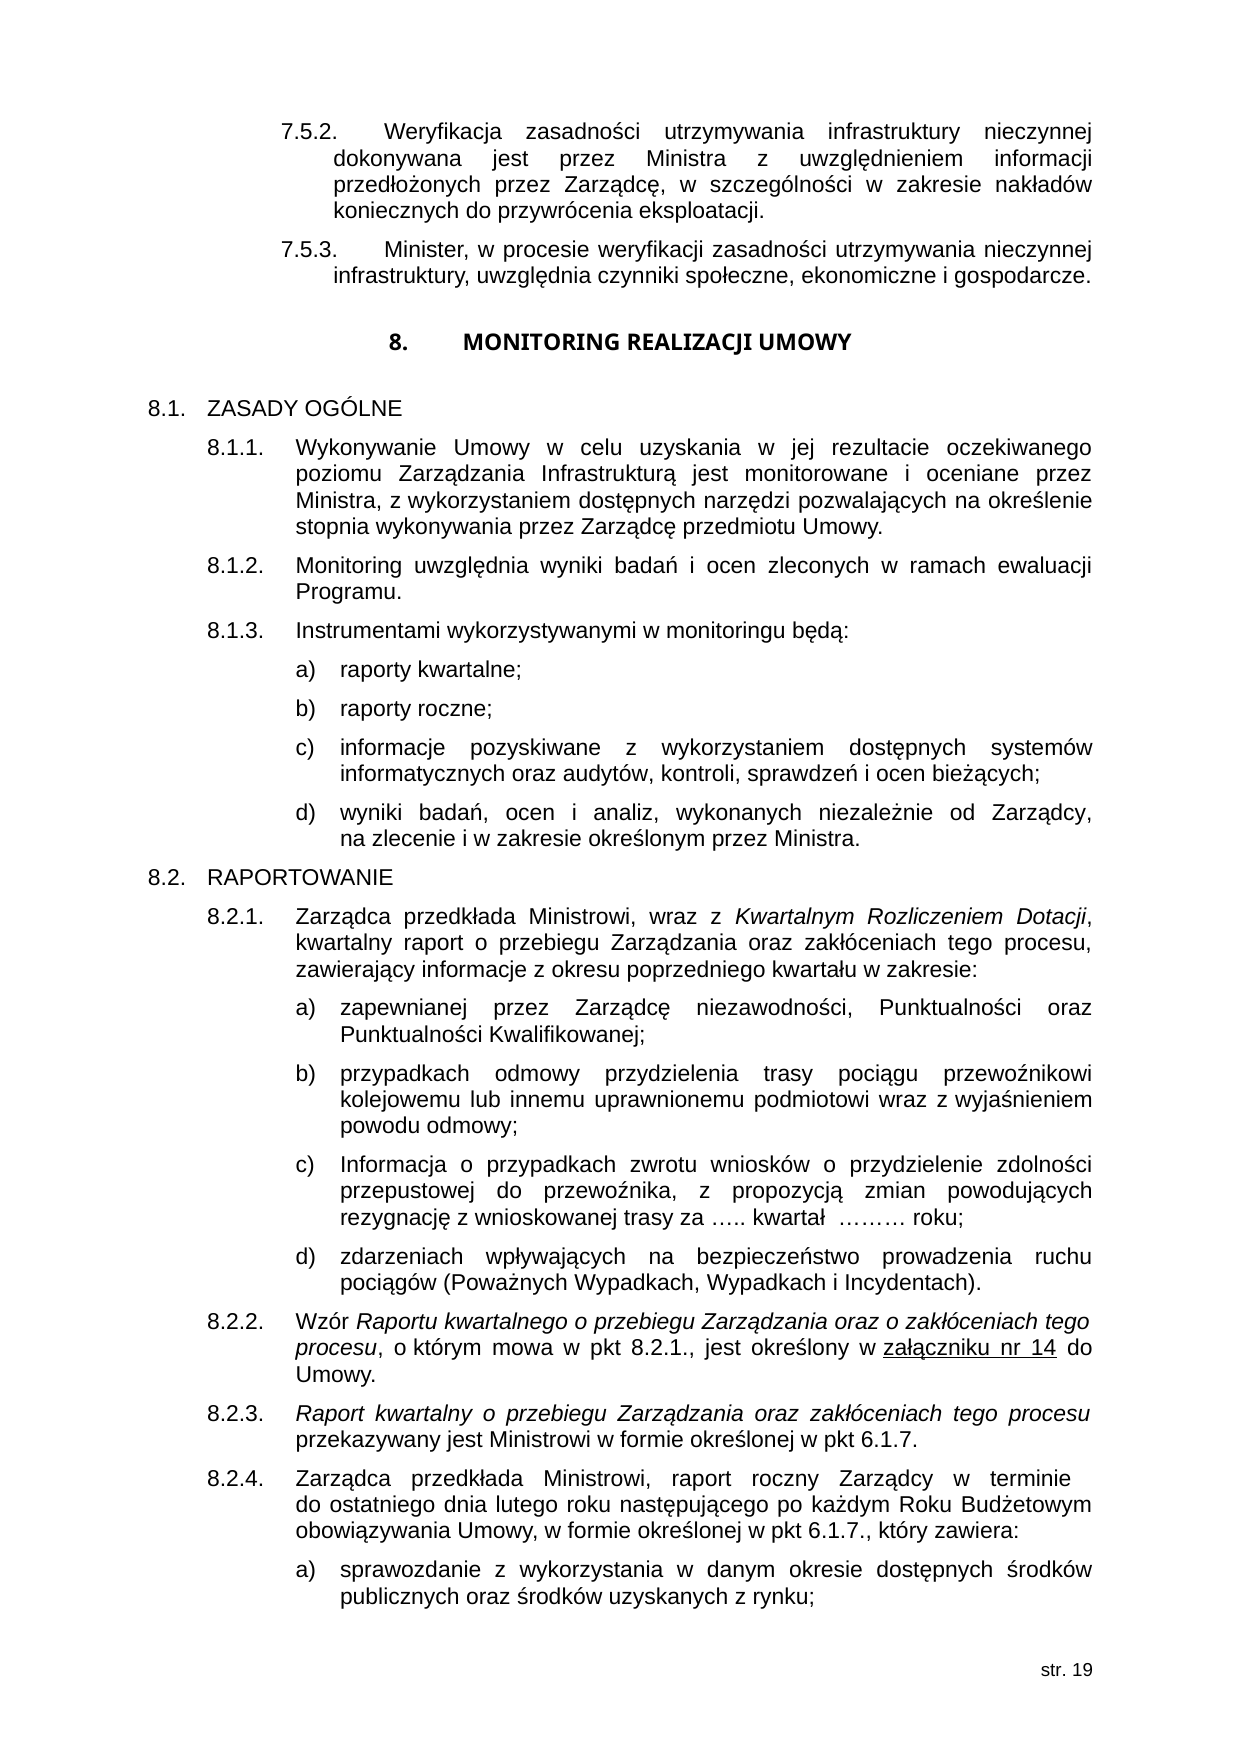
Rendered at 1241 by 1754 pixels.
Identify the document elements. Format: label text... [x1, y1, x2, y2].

list raporty kwartalne; [295, 656, 1092, 682]
list Zarządca przedkłada Ministrowi, raport roczny Zarządcy w terminie do ostatniego dnia lutego roku następującego po każdym Roku Budżetowym obowiązywania Umowy, w formie określonej w pkt 6.1.7., który zawiera: [207, 1465, 1092, 1544]
list ZASADY OGÓLNE [148, 395, 1092, 421]
list sprawozdanie z wykorzystania w danym okresie dostępnych środków publicznych oraz środków uzyskanych z rynku; [295, 1556, 1092, 1609]
list Wykonywanie Umowy w celu uzyskania w jej rezultacie oczekiwanego poziomu Zarządzania Infrastrukturą jest monitorowane i oceniane przez Ministra, z wykorzystaniem dostępnych narzędzi pozwalających na określenie stopnia wykonywania przez Zarządcę przedmiotu Umowy. [207, 434, 1092, 539]
list Instrumentami wykorzystywanymi w monitoringu będą: [207, 617, 1092, 643]
list raporty roczne; [295, 695, 1092, 721]
list Wzór Raportu kwartalnego o przebiegu Zarządzania oraz o zakłóceniach tego procesu, o którym mowa w pkt 8.2.1., jest określony w załączniku nr 14 do Umowy. [207, 1308, 1092, 1387]
list zdarzeniach wpływających na bezpieczeństwo prowadzenia ruchu pociągów (Poważnych Wypadkach, Wypadkach i Incydentach). [295, 1243, 1092, 1295]
list informacje pozyskiwane z wykorzystaniem dostępnych systemów informatycznych oraz audytów, kontroli, sprawdzeń i ocen bieżących; [295, 733, 1092, 786]
list wyniki badań, ocen i analiz, wykonanych niezależnie od Zarządcy, na zlecenie i w zakresie określonym przez Ministra. [295, 799, 1092, 851]
list Monitoring uwzględnia wyniki badań i ocen zleconych w ramach ewaluacji Programu. [207, 552, 1092, 604]
list Raport kwartalny o przebiegu Zarządzania oraz zakłóceniach tego procesu przekazywany jest Ministrowi w formie określonej w pkt 6.1.7. [207, 1399, 1092, 1452]
subtitle MONITORING REALIZACJI UMOWY [148, 326, 1092, 357]
list Informacja o przypadkach zwrotu wniosków o przydzielenie zdolności przepustowej do przewoźnika, z propozycją zmian powodujących rezygnację z wnioskowanej trasy za ….. kwartał ……… roku; [295, 1151, 1092, 1230]
list Weryfikacja zasadności utrzymywania infrastruktury nieczynnej dokonywana jest przez Ministra z uwzględnieniem informacji przedłożonych przez Zarządcę, w szczególności w zakresie nakładów koniecznych do przywrócenia eksploatacji. [281, 118, 1092, 223]
list przypadkach odmowy przydzielenia trasy pociągu przewoźnikowi kolejowemu lub innemu uprawnionemu podmiotowi wraz z wyjaśnieniem powodu odmowy; [295, 1059, 1092, 1139]
list Minister, w procesie weryfikacji zasadności utrzymywania nieczynnej infrastruktury, uwzględnia czynniki społeczne, ekonomiczne i gospodarcze. [281, 236, 1092, 289]
list RAPORTOWANIE [148, 864, 1092, 890]
list Zarządca przedkłada Ministrowi, wraz z Kwartalnym Rozliczeniem Dotacji, kwartalny raport o przebiegu Zarządzania oraz zakłóceniach tego procesu, zawierający informacje z okresu poprzedniego kwartału w zakresie: [207, 903, 1092, 982]
list zapewnianej przez Zarządcę niezawodności, Punktualności oraz Punktualności Kwalifikowanej; [295, 994, 1092, 1047]
